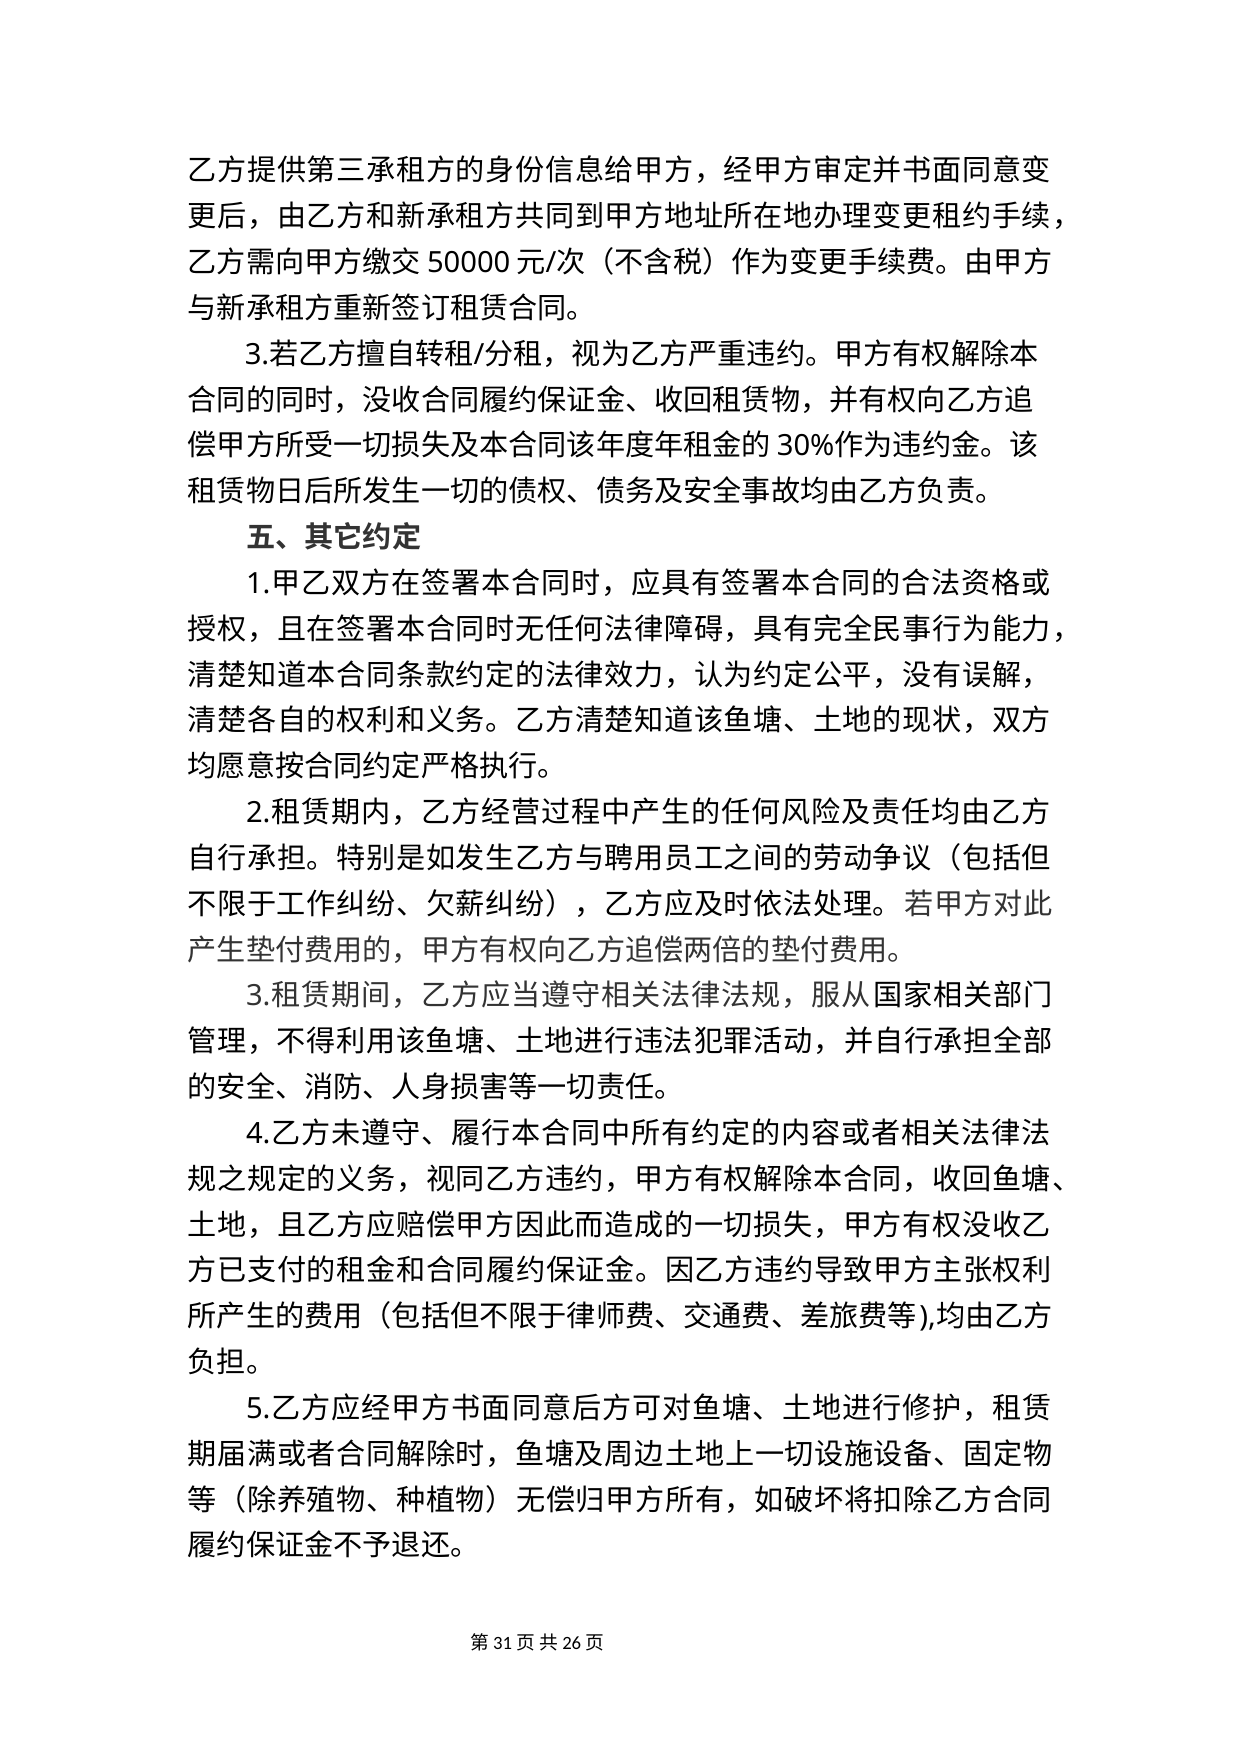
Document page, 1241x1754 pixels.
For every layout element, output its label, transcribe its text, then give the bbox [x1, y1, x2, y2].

text 3.租赁期间，乙方应当遵守相关法律法规，服从国家相关部门管理，不得利用该鱼塘、土地进行违法犯罪活动，并自行承担全部的安全、消防、人身损害等一切责任。 [187, 969, 1053, 1107]
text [187, 144, 1053, 327]
text 4.乙方未遵守、履行本合同中所有约定的内容或者相关法律法规之规定的义务，视同乙方违约，甲方有权解除本合同，收回鱼塘、土地，且乙方应赔偿甲方因此而造成的一切损失，甲方有权没收乙方已支付的租金和合同履约保证金。因乙方违约导致甲方主张权利所产生的费用（包括但不限于律师费、交通费、差旅费等),均由乙方负担。 [187, 1107, 1053, 1382]
text 2.租赁期内，乙方经营过程中产生的任何风险及责任均由乙方自行承担。特别是如发生乙方与聘用员工之间的劳动争议（包括但不限于工作纠纷、欠薪纠纷），乙方应及时依法处理。若甲方对此产生垫付费用的，甲方有权向乙方追偿两倍的垫付费用。 [187, 786, 1053, 969]
text 五、其它约定 [187, 511, 1053, 557]
text 5.乙方应经甲方书面同意后方可对鱼塘、土地进行修护，租赁期届满或者合同解除时，鱼塘及周边土地上一切设施设备、固定物等（除养殖物、种植物）无偿归甲方所有，如破坏将扣除乙方合同履约保证金不予退还。 [187, 1382, 1053, 1565]
text 3.若乙方擅自转租/分租，视为乙方严重违约。甲方有权解除本合同的同时，没收合同履约保证金、收回租赁物，并有权向乙方追偿甲方所受一切损失及本合同该年度年租金的30%作为违约金。该租赁物日后所发生一切的债权、债务及安全事故均由乙方负责。 [187, 327, 1053, 511]
text 1.甲乙双方在签署本合同时，应具有签署本合同的合法资格或授权，且在签署本合同时无任何法律障碍，具有完全民事行为能力，清楚知道本合同条款约定的法律效力，认为约定公平，没有误解，清楚各自的权利和义务。乙方清楚知道该鱼塘、土地的现状，双方均愿意按合同约定严格执行。 [187, 557, 1053, 786]
